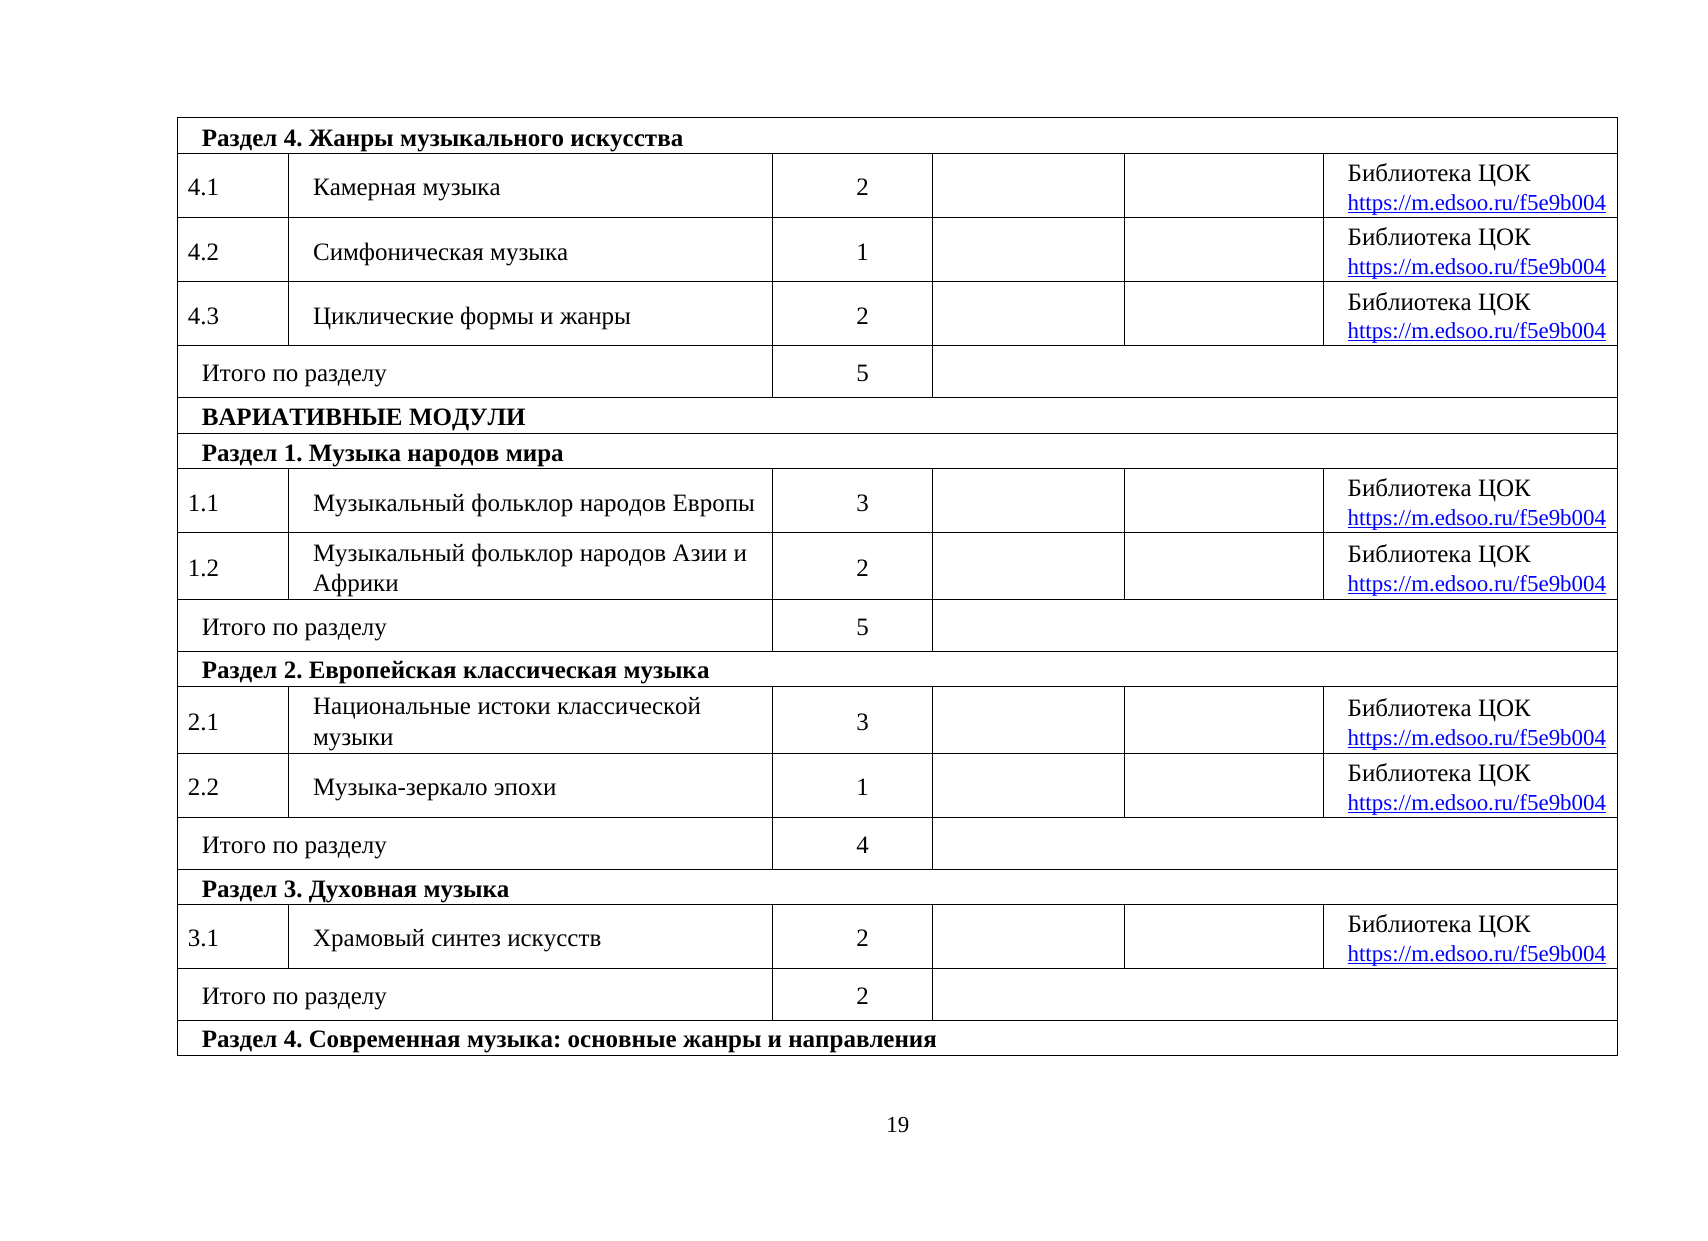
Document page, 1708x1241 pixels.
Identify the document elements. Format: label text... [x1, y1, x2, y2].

table_cell 2 [773, 969, 932, 1020]
table_cell Итого по разделу [178, 600, 772, 651]
table_cell Итого по разделу [178, 969, 772, 1020]
table_cell [933, 154, 1124, 217]
table_cell 5 [773, 600, 932, 651]
table_cell Библиотека ЦОК https://m.edsoo.ru/f5e9b004 [1324, 469, 1617, 532]
table_cell 3.1 [178, 905, 288, 968]
table_cell Раздел 1. Музыка народов мира [178, 434, 1617, 468]
table_cell Итого по разделу [178, 346, 772, 397]
table_cell [933, 469, 1124, 532]
table_cell [933, 905, 1124, 968]
table_cell [933, 218, 1124, 281]
table_cell Раздел 3. Духовная музыка [178, 870, 1617, 904]
table_cell Библиотека ЦОК https://m.edsoo.ru/f5e9b004 [1324, 282, 1617, 345]
table_cell 2.1 [178, 687, 288, 753]
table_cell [1324, 154, 1617, 217]
table_cell 1.1 [178, 469, 288, 532]
table_cell 2.2 [178, 754, 288, 817]
table_cell 4 [773, 818, 932, 868]
table_cell Национальные истоки классической музыки [289, 687, 772, 753]
table_cell 1 [773, 754, 932, 817]
table_cell ВАРИАТИВНЫЕ МОДУЛИ [178, 398, 1617, 433]
table_cell 5 [773, 346, 932, 397]
table_cell [1125, 469, 1323, 532]
table_cell [933, 818, 1617, 868]
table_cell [1324, 905, 1617, 968]
table_cell Итого по разделу [178, 818, 772, 868]
table_cell Библиотека ЦОК https://m.edsoo.ru/f5e9b004 [1324, 687, 1617, 753]
table_cell Симфоническая музыка [289, 218, 772, 281]
table_cell Раздел 2. Европейская классическая музыка [178, 652, 1617, 686]
table_cell [1125, 282, 1323, 345]
table_cell [1125, 533, 1323, 599]
table_cell [1125, 905, 1323, 968]
table_cell 4.3 [178, 282, 288, 345]
table_cell Музыкальный фольклор народов Европы [289, 469, 772, 532]
table_cell 1.2 [178, 533, 288, 599]
table_cell 2 [773, 282, 932, 345]
table_header Раздел 4. Жанры музыкального искусства [178, 118, 1617, 153]
table_cell Музыка-зеркало эпохи [289, 754, 772, 817]
table_cell 2 [773, 154, 932, 217]
table_cell Камерная музыка [289, 154, 772, 217]
table_cell [933, 600, 1617, 651]
table_cell 3 [773, 687, 932, 753]
table_cell [933, 687, 1124, 753]
table_cell 2 [773, 533, 932, 599]
table_cell Библиотека ЦОК https://m.edsoo.ru/f5e9b004 [1324, 754, 1617, 817]
table_cell 2 [773, 905, 932, 968]
table_cell [1125, 687, 1323, 753]
table_cell 3 [773, 469, 932, 532]
table_cell 4.1 [178, 154, 288, 217]
table_cell 4.2 [178, 218, 288, 281]
table_cell Циклические формы и жанры [289, 282, 772, 345]
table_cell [1324, 218, 1617, 281]
table_cell Музыкальный фольклор народов Азии и Африки [289, 533, 772, 599]
table_cell Раздел 4. Современная музыка: основные жанры и направления [178, 1021, 1617, 1055]
table_cell Храмовый синтез искусств [289, 905, 772, 968]
table_cell [1125, 754, 1323, 817]
table_cell 1 [773, 218, 932, 281]
table_cell [933, 282, 1124, 345]
table_cell [1125, 154, 1323, 217]
table_cell [1125, 218, 1323, 281]
table_cell [933, 754, 1124, 817]
table_cell Библиотека ЦОК https://m.edsoo.ru/f5e9b004 [1324, 533, 1617, 599]
table_cell [933, 533, 1124, 599]
table_cell [933, 346, 1617, 397]
table_cell [933, 969, 1617, 1020]
